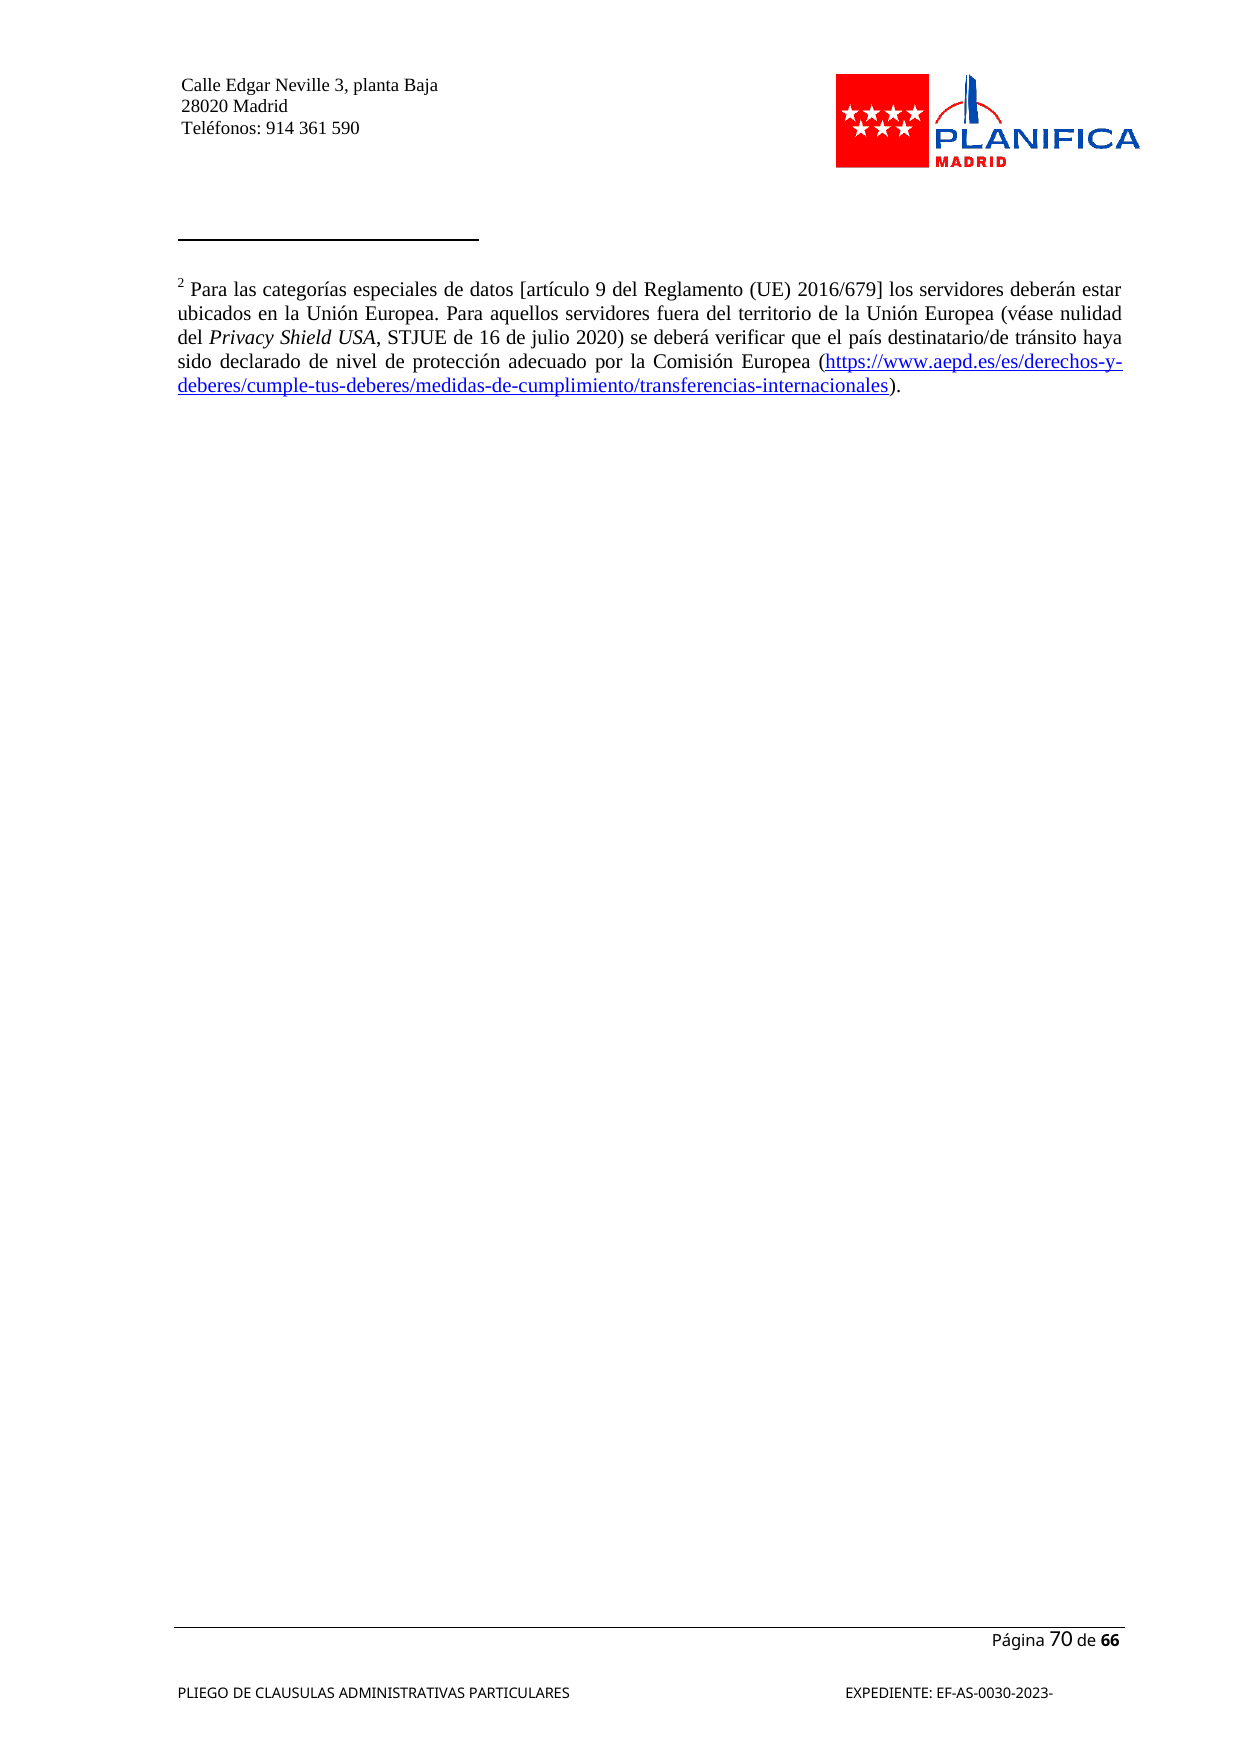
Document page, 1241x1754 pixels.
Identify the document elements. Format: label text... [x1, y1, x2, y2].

text 2 Para las categorías especiales de datos [artículo 9 del Reglamento (UE) 2016/679] los servidores deberán estar ubicados en la Unión Europea. Para aquellos servidores fuera del territorio de la Unión Europea (véase nulidad del Privacy Shield USA, STJUE de 16 de julio 2020) se deberá verificar que el país destinatario/de tránsito haya sido declarado de nivel de protección adecuado por la Comisión Europea (https://www.aepd.es/es/derechos-y- deberes/cumple-tus-deberes/medidas-de-cumplimiento/transferencias-internacionales). [177, 275, 1123, 397]
picture [835, 73, 1149, 168]
